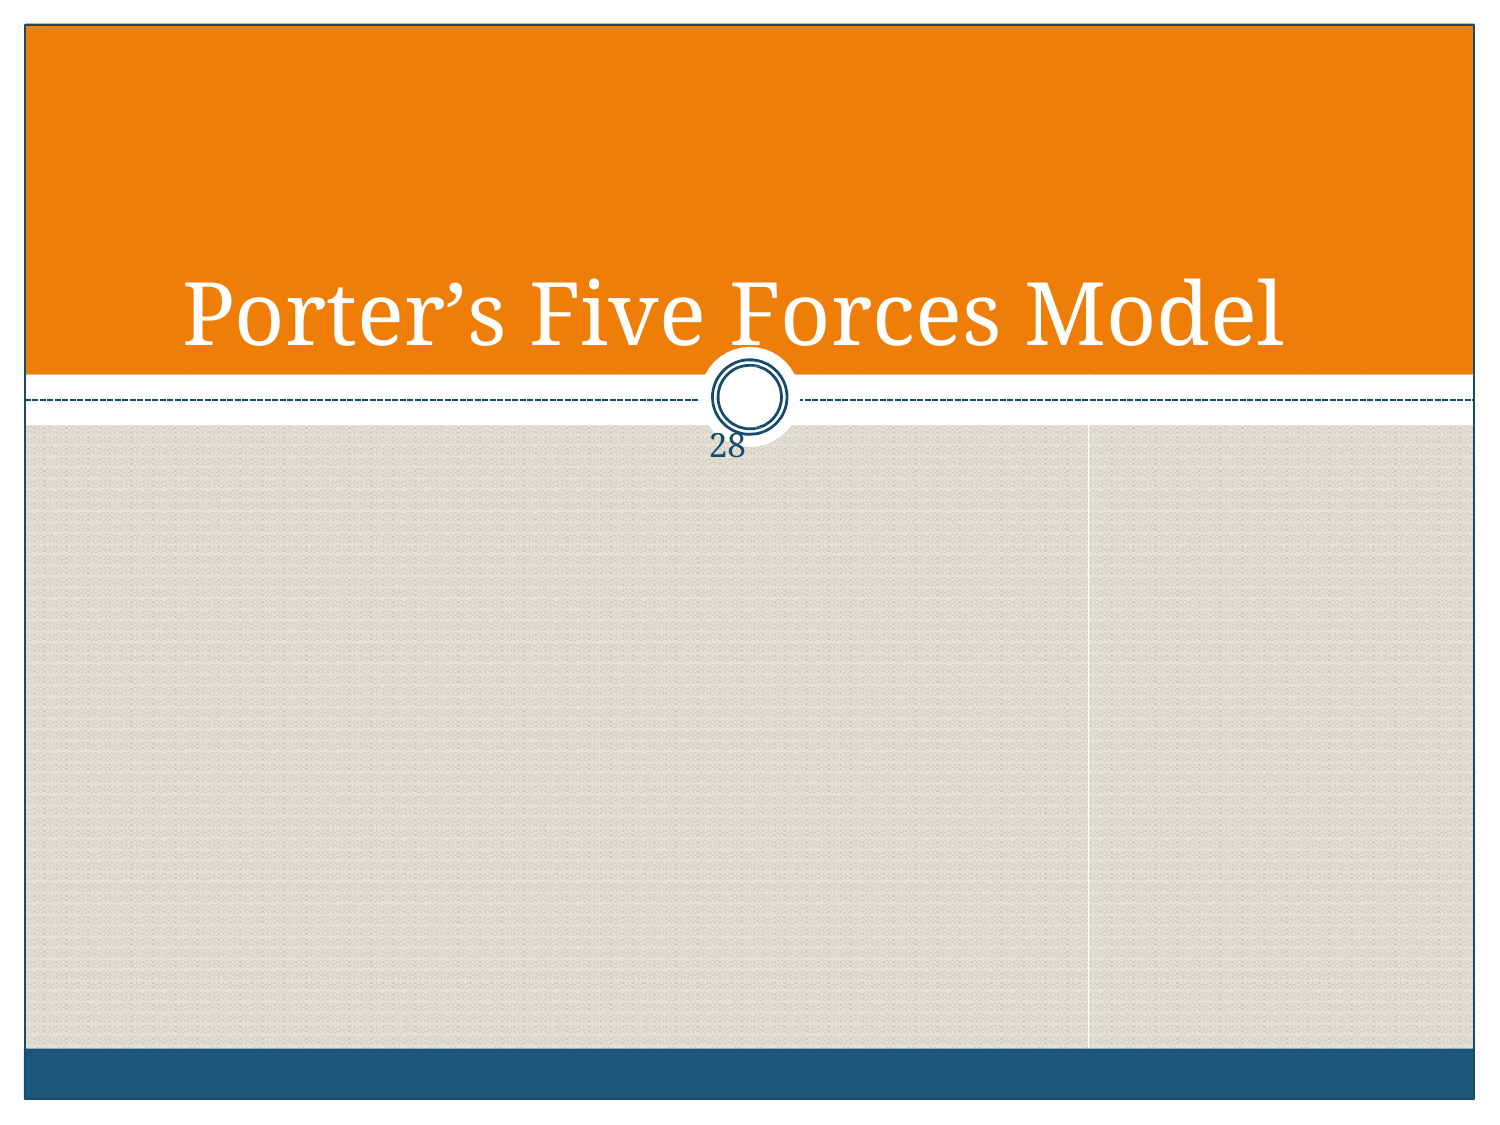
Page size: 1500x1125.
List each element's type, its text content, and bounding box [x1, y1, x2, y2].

picture [26, 426, 1473, 1048]
text Porter’s Five Forces Model [4, 252, 1462, 371]
text 28 [0, 422, 1462, 467]
